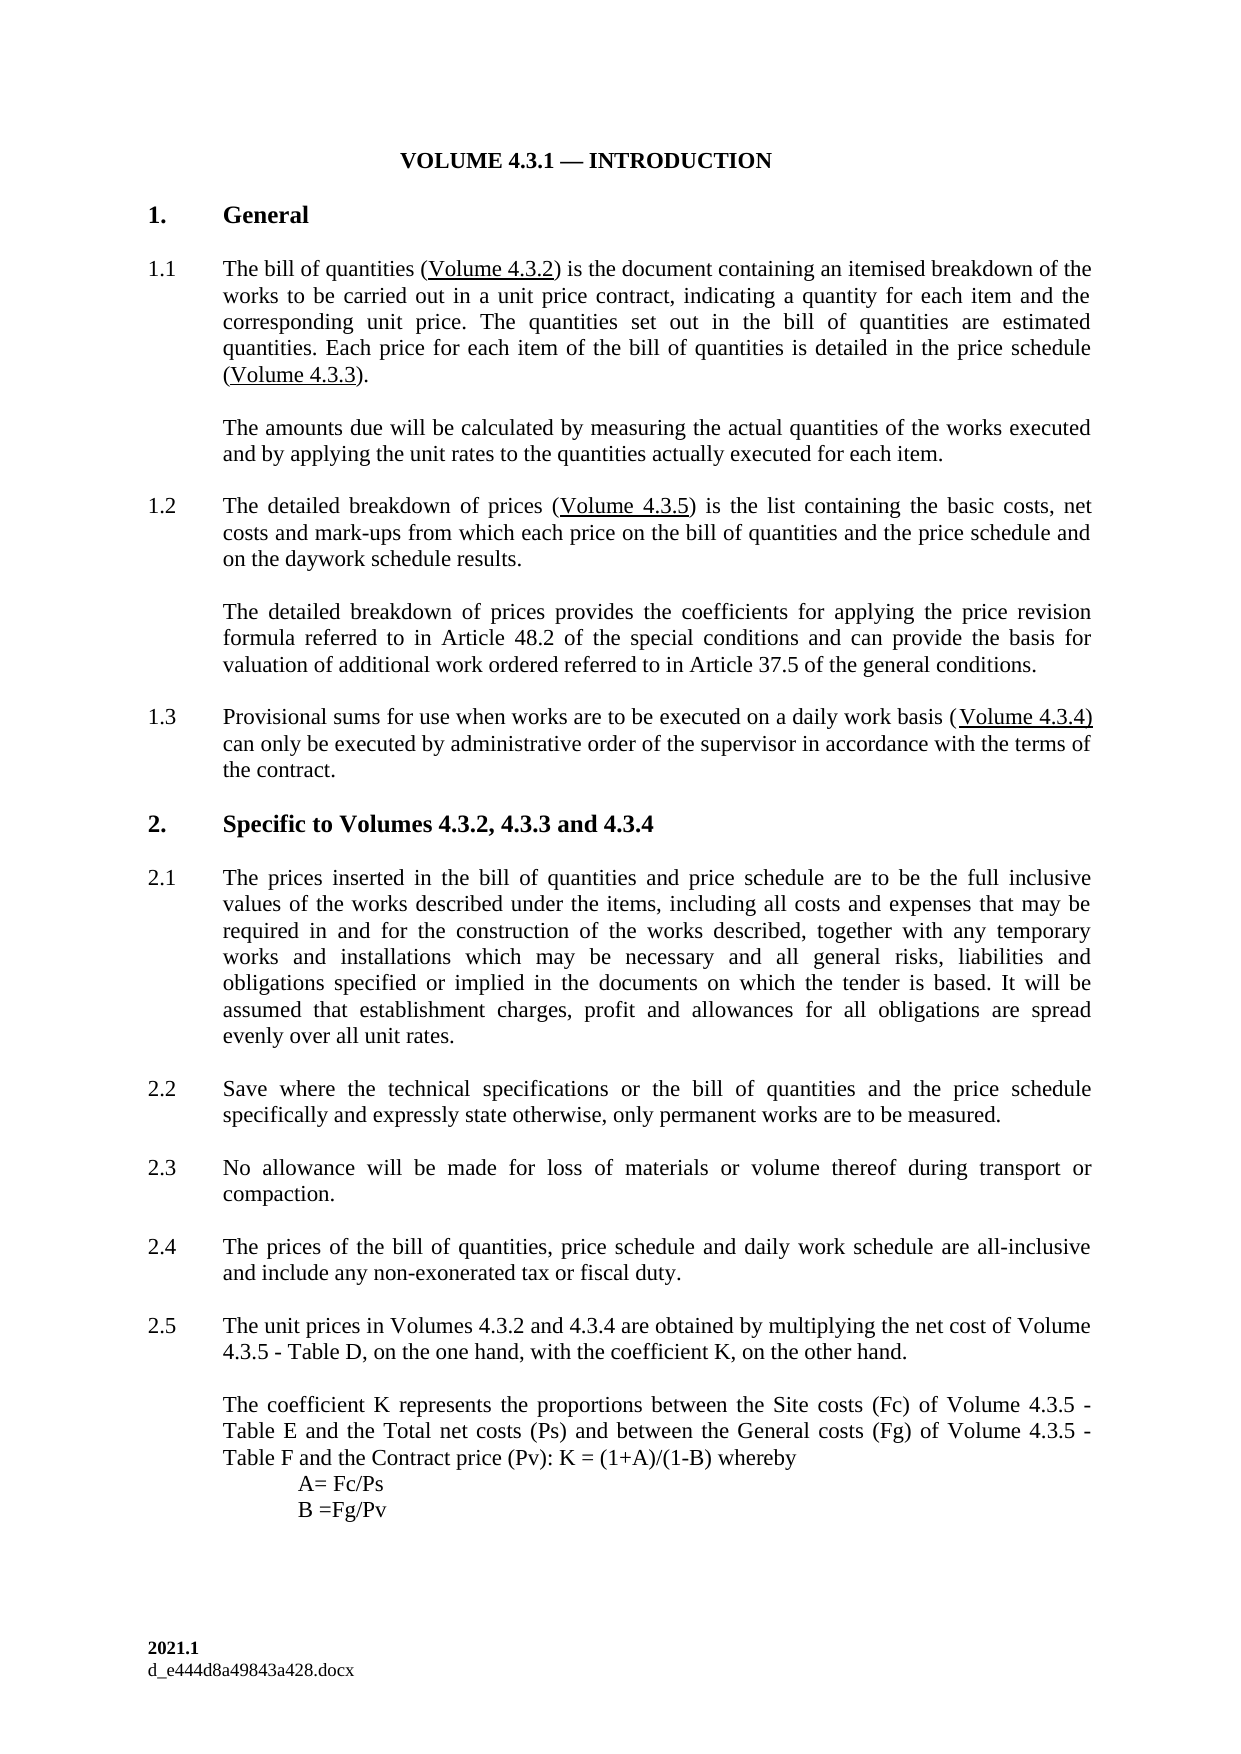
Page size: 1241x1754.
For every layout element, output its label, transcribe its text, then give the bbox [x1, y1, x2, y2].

text 2.1 The prices inserted in the bill of quantities and price schedule are to be the full inclusive values of the works described under the items, including all costs and expenses that may be required in and for the construction of the works described, together with any temporary works and installations which may be necessary and all general risks, liabilities and obligations specified or implied in the documents on which the tender is based. It will be assumed that establishment charges, profit and allowances for all obligations are spread evenly over all unit rates. [148, 864, 1093, 1048]
text 2. Specific to Volumes 4.3.2, 4.3.3 and 4.3.4 [148, 809, 1093, 838]
text 2.2 Save where the technical specifications or the bill of quantities and the price schedule specifically and expressly state otherwise, only permanent works are to be measured. [148, 1075, 1093, 1127]
text 1.2 The detailed breakdown of prices (Volume 4.3.5) is the list containing the basic costs, net costs and mark-ups from which each price on the bill of quantities and the price schedule and on the daywork schedule results. [148, 493, 1093, 572]
text A= Fc/Ps [223, 1470, 1093, 1496]
text 1.1 The bill of quantities (Volume 4.3.2) is the document containing an itemised breakdown of the works to be carried out in a unit price contract, indicating a quantity for each item and the corresponding unit price. The quantities set out in the bill of quantities are estimated quantities. Each price for each item of the bill of quantities is detailed in the price schedule (Volume 4.3.3). [148, 255, 1093, 387]
text 1. General [148, 200, 1093, 229]
text B =Fg/Pv [223, 1496, 1093, 1523]
text 1.3 Provisional sums for use when works are to be executed on a daily work basis (Volume 4.3.4) can only be executed by administrative order of the supervisor in accordance with the terms of the contract. [148, 703, 1093, 782]
text VOLUME 4.3.1 — INTRODUCTION [148, 148, 1024, 174]
text The amounts due will be calculated by measuring the actual quantities of the works executed and by applying the unit rates to the quantities actually executed for each item. [223, 413, 1093, 466]
text The coefficient K represents the proportions between the Site costs (Fc) of Volume 4.3.5 - Table E and the Total net costs (Ps) and between the General costs (Fg) of Volume 4.3.5 - Table F and the Contract price (Pv): K = (1+A)/(1-B) whereby [223, 1391, 1093, 1470]
text 2.3 No allowance will be made for loss of materials or volume thereof during transport or compaction. [148, 1154, 1093, 1207]
text 2.4 The prices of the bill of quantities, price schedule and daily work schedule are all-inclusive and include any non-exonerated tax or fiscal duty. [148, 1233, 1093, 1286]
text 2.5 The unit prices in Volumes 4.3.2 and 4.3.4 are obtained by multiplying the net cost of Volume 4.3.5 - Table D, on the one hand, with the coefficient K, on the other hand. [148, 1312, 1093, 1365]
text The detailed breakdown of prices provides the coefficients for applying the price revision formula referred to in Article 48.2 of the special conditions and can provide the basis for valuation of additional work ordered referred to in Article 37.5 of the general conditions. [223, 598, 1093, 677]
